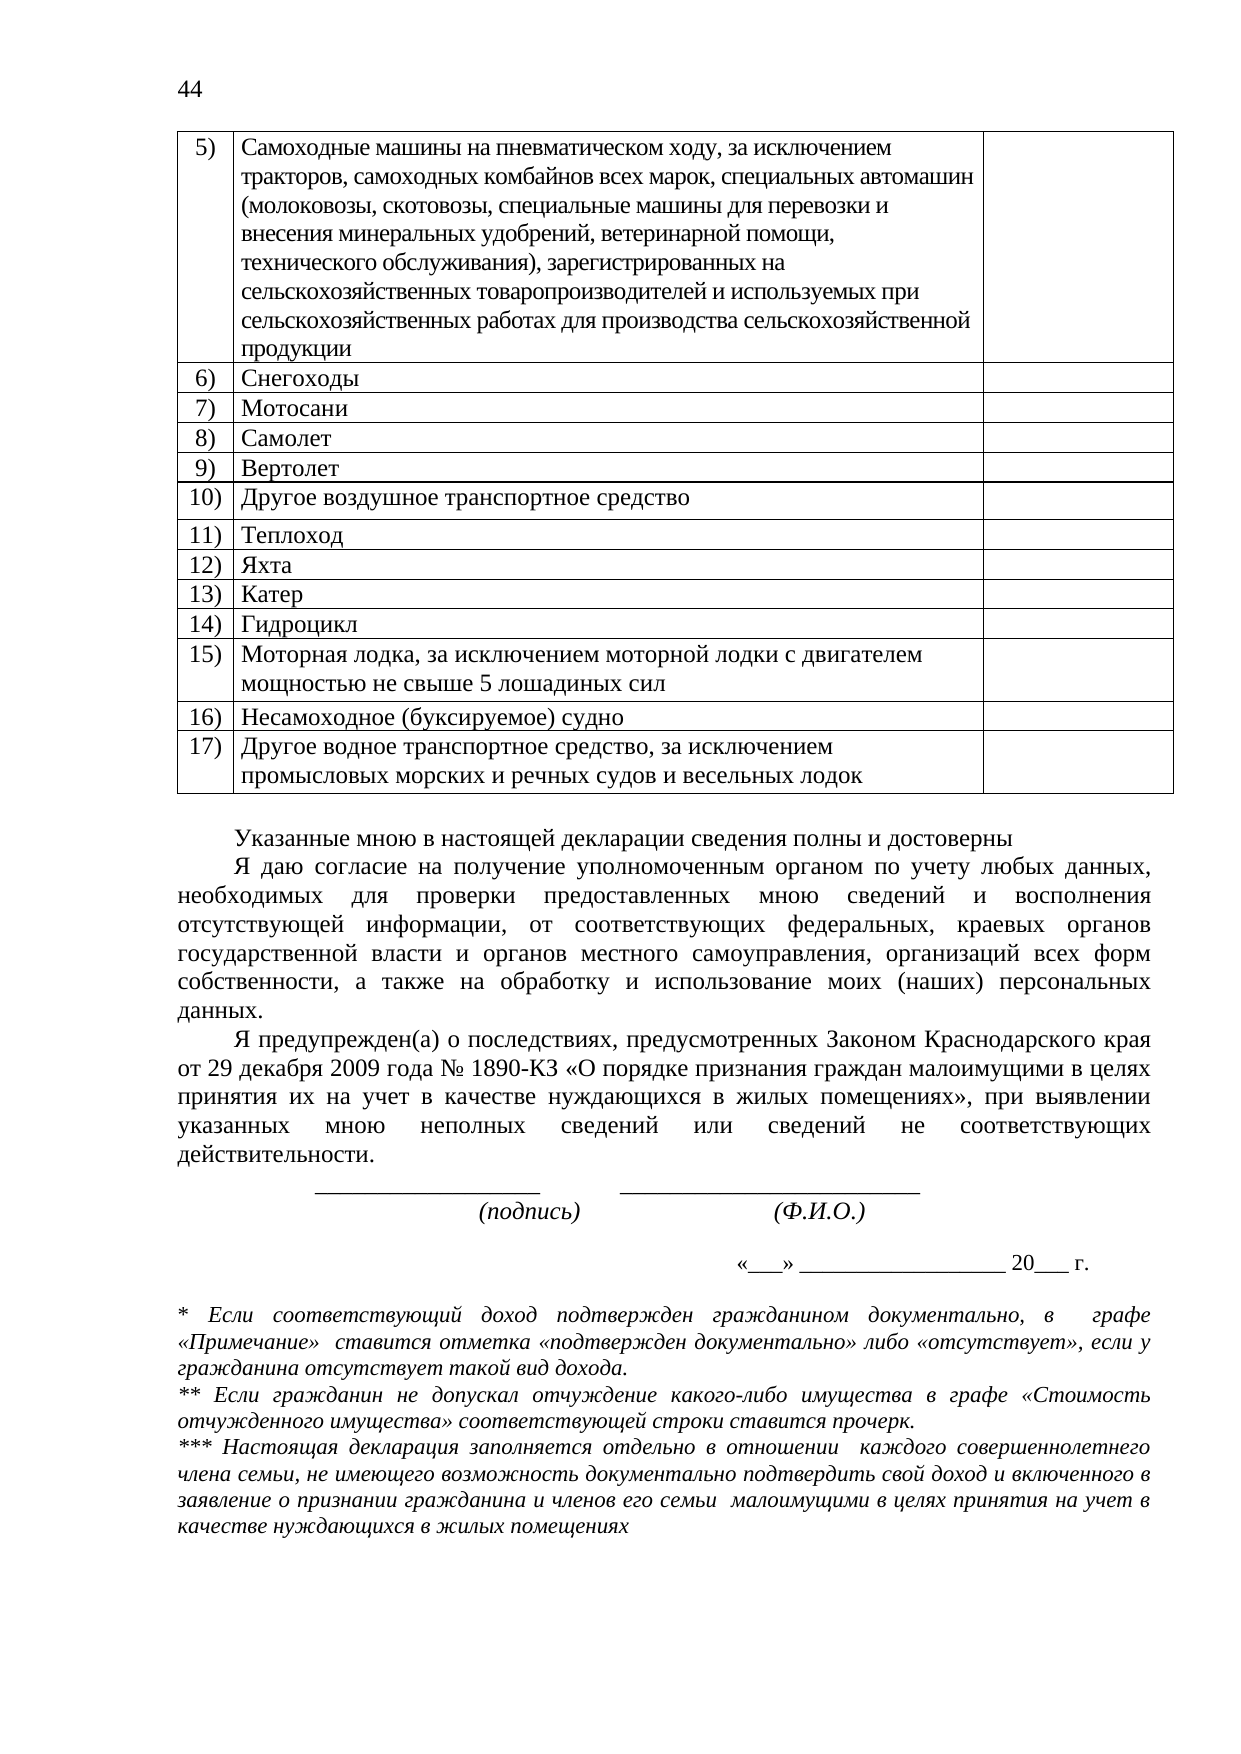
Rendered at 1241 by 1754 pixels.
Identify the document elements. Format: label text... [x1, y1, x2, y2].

table_cell Вертолет [234, 453, 983, 481]
text *** Настоящая декларация заполняется отдельно в отношении каждого совершеннолетнего члена семьи, не имеющего возможность документально подтвердить свой доход и включенного в заявление о признании гражданина и членов его семьи малоимущими в целях принятия на учет в качестве нуждающихся в жилых помещениях [177, 1433, 1152, 1539]
table_cell [984, 731, 1173, 793]
text ** Если гражданин не допускал отчуждение какого-либо имущества в графе «Стоимость отчужденного имущества» соответствующей строки ставится прочерк. [177, 1381, 1152, 1433]
table_cell Гидроцикл [234, 609, 983, 638]
table_cell 13) [178, 580, 233, 608]
table_cell Яхта [234, 550, 983, 578]
table_cell 8) [178, 423, 233, 452]
table_cell [984, 520, 1173, 549]
table_cell [984, 393, 1173, 422]
table_cell 9) [178, 453, 233, 481]
table_cell 11) [178, 520, 233, 549]
table_cell [984, 702, 1173, 730]
table_cell 10) [178, 483, 233, 519]
table_cell Самолет [234, 423, 983, 452]
table_cell [984, 639, 1173, 701]
table_cell Мотосани [234, 393, 983, 422]
table_cell [984, 609, 1173, 638]
table_cell Другое воздушное транспортное средство [234, 483, 983, 519]
text Я даю согласие на получение уполномоченным органом по учету любых данных, необходимых для проверки предоставленных мною сведений и восполнения отсутствующей информации, от соответствующих федеральных, краевых органов государственной власти и органов местного самоуправления, организаций всех форм собственности, а также на обработку и использование моих (наших) персональных данных. [177, 851, 1152, 1024]
table_cell Теплоход [234, 520, 983, 549]
table_cell [984, 423, 1173, 452]
table_cell [984, 483, 1173, 519]
table_cell 16) [178, 702, 233, 730]
text Указанные мною в настоящей декларации сведения полны и достоверны [177, 823, 1152, 851]
table_cell Другое водное транспортное средство, за исключением промысловых морских и речных судов и весельных лодок [234, 731, 983, 793]
table_cell 17) [178, 731, 233, 793]
table_cell [984, 580, 1173, 608]
text (подпись) (Ф.И.О.) [177, 1196, 1152, 1225]
table_cell 12) [178, 550, 233, 578]
table_cell Несамоходное (буксируемое) судно [234, 702, 983, 730]
table_cell [984, 453, 1173, 481]
table_cell [984, 363, 1173, 392]
text __________________ ________________________ [177, 1168, 1152, 1196]
table_cell Снегоходы [234, 363, 983, 392]
table_cell 15) [178, 639, 233, 701]
table_cell [984, 550, 1173, 578]
text * Если соответствующий доход подтвержден гражданином документально, в графе «Примечание» ставится отметка «подтвержден документально» либо «отсутствует», если у гражданина отсутствует такой вид дохода. [177, 1302, 1152, 1381]
table_cell 14) [178, 609, 233, 638]
table_cell 7) [178, 393, 233, 422]
table_cell Моторная лодка, за исключением моторной лодки с двигателем мощностью не свыше 5 лошадиных сил [234, 639, 983, 701]
table_cell Катер [234, 580, 983, 608]
table_cell 6) [178, 363, 233, 392]
table_cell Самоходные машины на пневматическом ходу, за исключением тракторов, самоходных комбайнов всех марок, специальных автомашин (молоковозы, скотовозы, специальные машины для перевозки и внесения минеральных удобрений, ветеринарной помощи, технического обслуживания), зарегистрированных на сельскохозяйственных товаропроизводителей и используемых при сельскохозяйственных работах для производства сельскохозяйственной продукции [234, 132, 983, 362]
table_cell 5) [178, 132, 233, 362]
text «___» __________________ 20___ г. [251, 1249, 1152, 1275]
table_cell [984, 132, 1173, 362]
text Я предупрежден(а) о последствиях, предусмотренных Законом Краснодарского края от 29 декабря 2009 года № 1890-КЗ «О порядке признания граждан малоимущими в целях принятия их на учет в качестве нуждающихся в жилых помещениях», при выявлении указанных мною неполных сведений или сведений не соответствующих действительности. [177, 1024, 1152, 1168]
